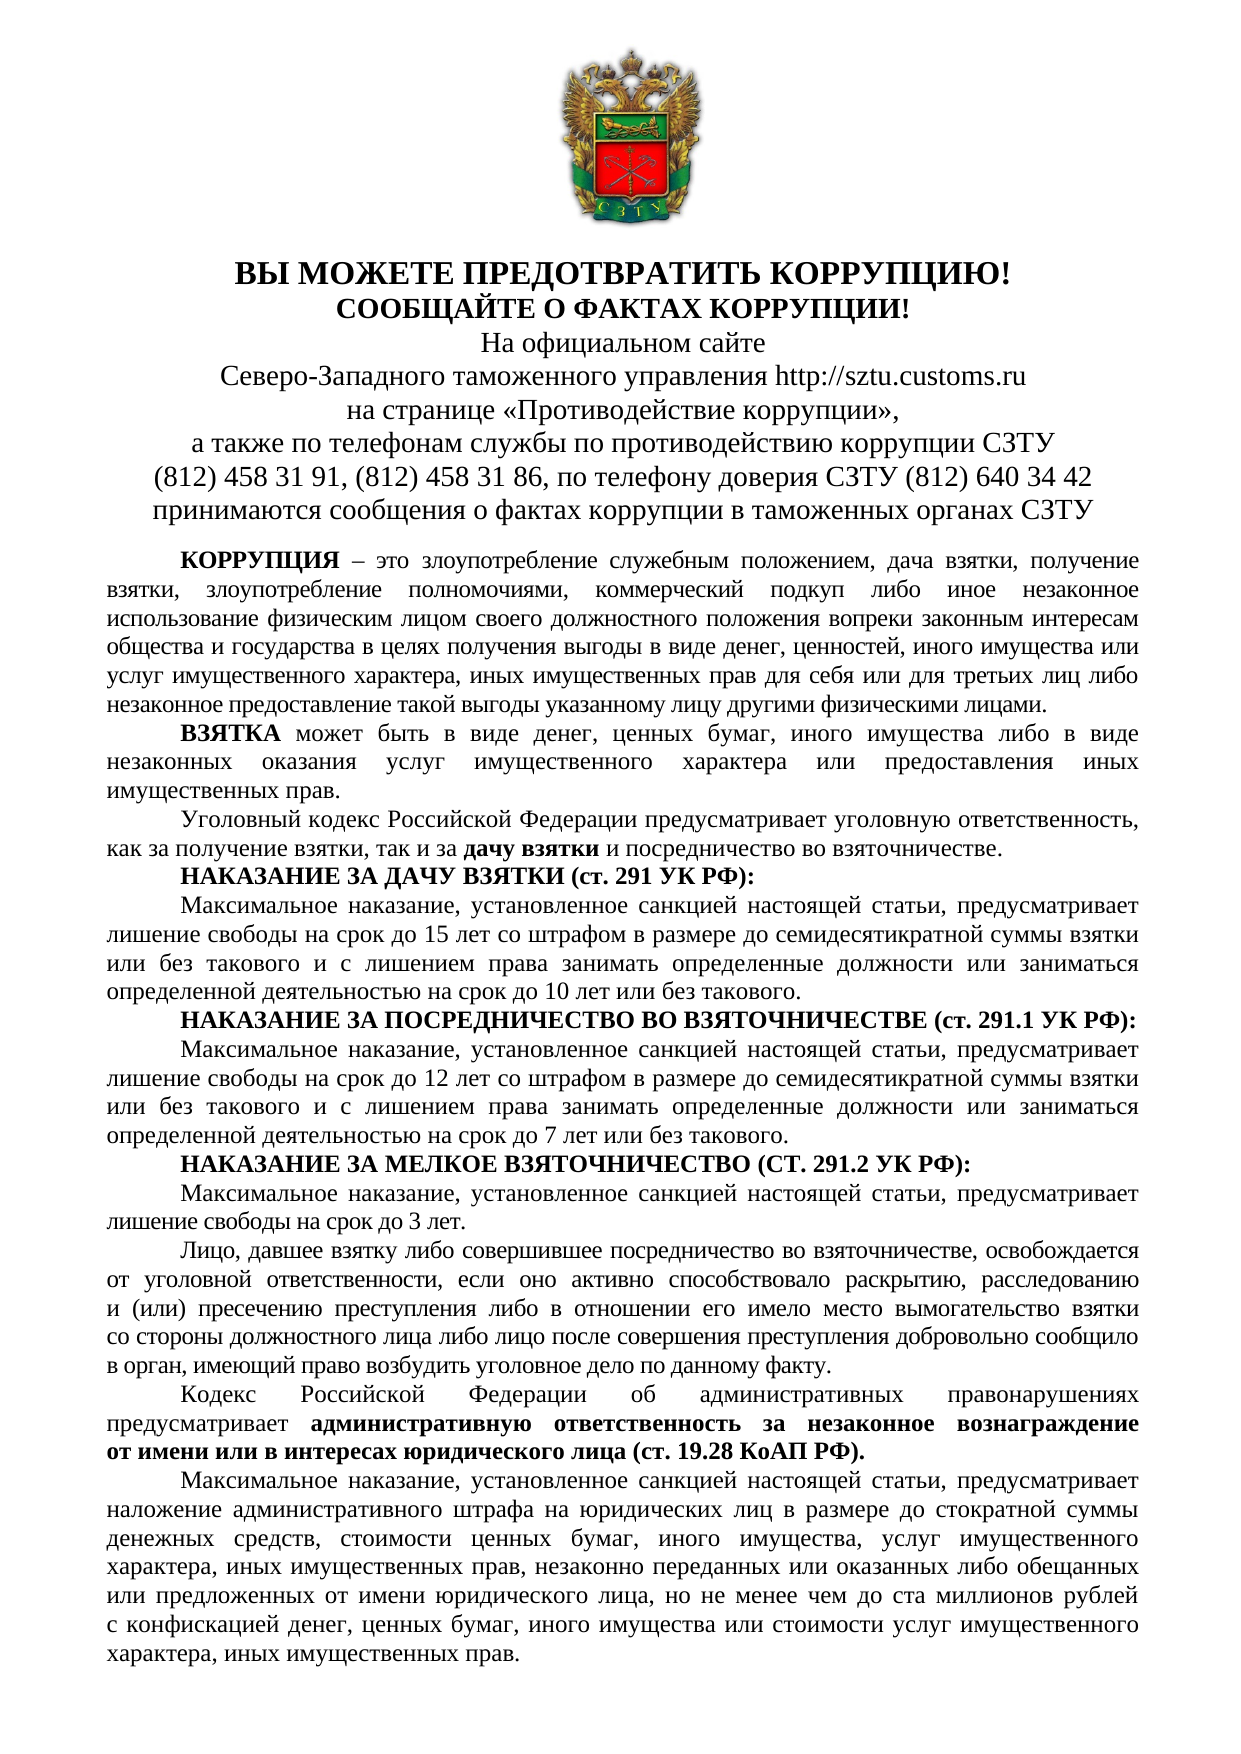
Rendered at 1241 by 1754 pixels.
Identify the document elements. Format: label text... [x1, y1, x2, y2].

text ВЗЯТКА может быть в виде денег, ценных бумаг, иного имущества либо в виде незаконных оказания услуг имущественного характера или предоставления иных имущественных прав. [106, 718, 1140, 804]
text Максимальное наказание, установленное санкцией настоящей статьи, предусматривает лишение свободы на срок до 12 лет со штрафом в размере до семидесятикратной суммы взятки или без такового и с лишением права занимать определенные должности или заниматься определенной деятельностью на срок до 7 лет или без такового. [106, 1034, 1140, 1149]
text принимаются сообщения о фактах коррупции в таможенных органах СЗТУ [106, 492, 1140, 526]
text Кодекс Российской Федерации об административных правонарушениях предусматривает административную ответственность за незаконное вознаграждение от имени или в интересах юридического лица (ст. 19.28 КоАП РФ). [106, 1379, 1140, 1465]
text Лицо, давшее взятку либо совершившее посредничество во взяточничестве, освобождается от уголовной ответственности, если оно активно способствовало раскрытию, расследованию и (или) пресечению преступления либо в отношении его имело место вымогательство взятки со стороны должностного лица либо лицо после совершения преступления добровольно сообщило в орган, имеющий право возбудить уголовное дело по данному факту. [106, 1235, 1140, 1379]
text Северо-Западного таможенного управления http://sztu.customs.ru [106, 358, 1140, 392]
text НАКАЗАНИЕ ЗА ДАЧУ ВЗЯТКИ (ст. 291 УК РФ): [106, 861, 1140, 890]
picture [556, 44, 706, 229]
text Коррупция – это злоупотребление служебным положением, дача взятки, получение взятки, злоупотребление полномочиями, коммерческий подкуп либо иное незаконное использование физическим лицом своего должностного положения вопреки законным интересам общества и государства в целях получения выгоды в виде денег, ценностей, иного имущества или услуг имущественного характера, иных имущественных прав для себя или для третьих лиц либо незаконное предоставление такой выгоды указанному лицу другими физическими лицами. [106, 545, 1140, 718]
text Максимальное наказание, установленное санкцией настоящей статьи, предусматривает лишение свободы на срок до 15 лет со штрафом в размере до семидесятикратной суммы взятки или без такового и с лишением права занимать определенные должности или заниматься определенной деятельностью на срок до 10 лет или без такового. [106, 890, 1140, 1005]
text На официальном сайте [106, 325, 1140, 358]
text Уголовный кодекс Российской Федерации предусматривает уголовную ответственность, как за получение взятки, так и за дачу взятки и посредничество во взяточничестве. [106, 804, 1140, 861]
text НАКАЗАНИЕ ЗА ПОСРЕДНИЧЕСТВО ВО ВЗЯТОЧНИЧЕСТВЕ (ст. 291.1 УК РФ): [106, 1005, 1140, 1034]
title ВЫ МОЖЕТЕ ПРЕДОТВРАТИТЬ КОРРУПЦИЮ! [106, 253, 1140, 291]
text Максимальное наказание, установленное санкцией настоящей статьи, предусматривает лишение свободы на срок до 3 лет. [106, 1178, 1140, 1235]
text СООБЩАЙТЕ О ФАКТАХ КОРРУПЦИИ! [106, 291, 1140, 325]
text Наказание за Мелкое взяточничество (ст. 291.2 УК РФ): [106, 1149, 1140, 1178]
text Максимальное наказание, установленное санкцией настоящей статьи, предусматривает наложение административного штрафа на юридических лиц в размере до стократной суммы денежных средств, стоимости ценных бумаг, иного имущества, услуг имущественного характера, иных имущественных прав, незаконно переданных или оказанных либо обещанных или предложенных от имени юридического лица, но не менее чем до ста миллионов рублей с конфискацией денег, ценных бумаг, иного имущества или стоимости услуг имущественного характера, иных имущественных прав. [106, 1465, 1140, 1666]
text на странице «Противодействие коррупции», а также по телефонам службы по противодействию коррупции СЗТУ (812) 458 31 91, (812) 458 31 86, по телефону доверия СЗТУ (812) 640 34 42 [106, 392, 1140, 492]
